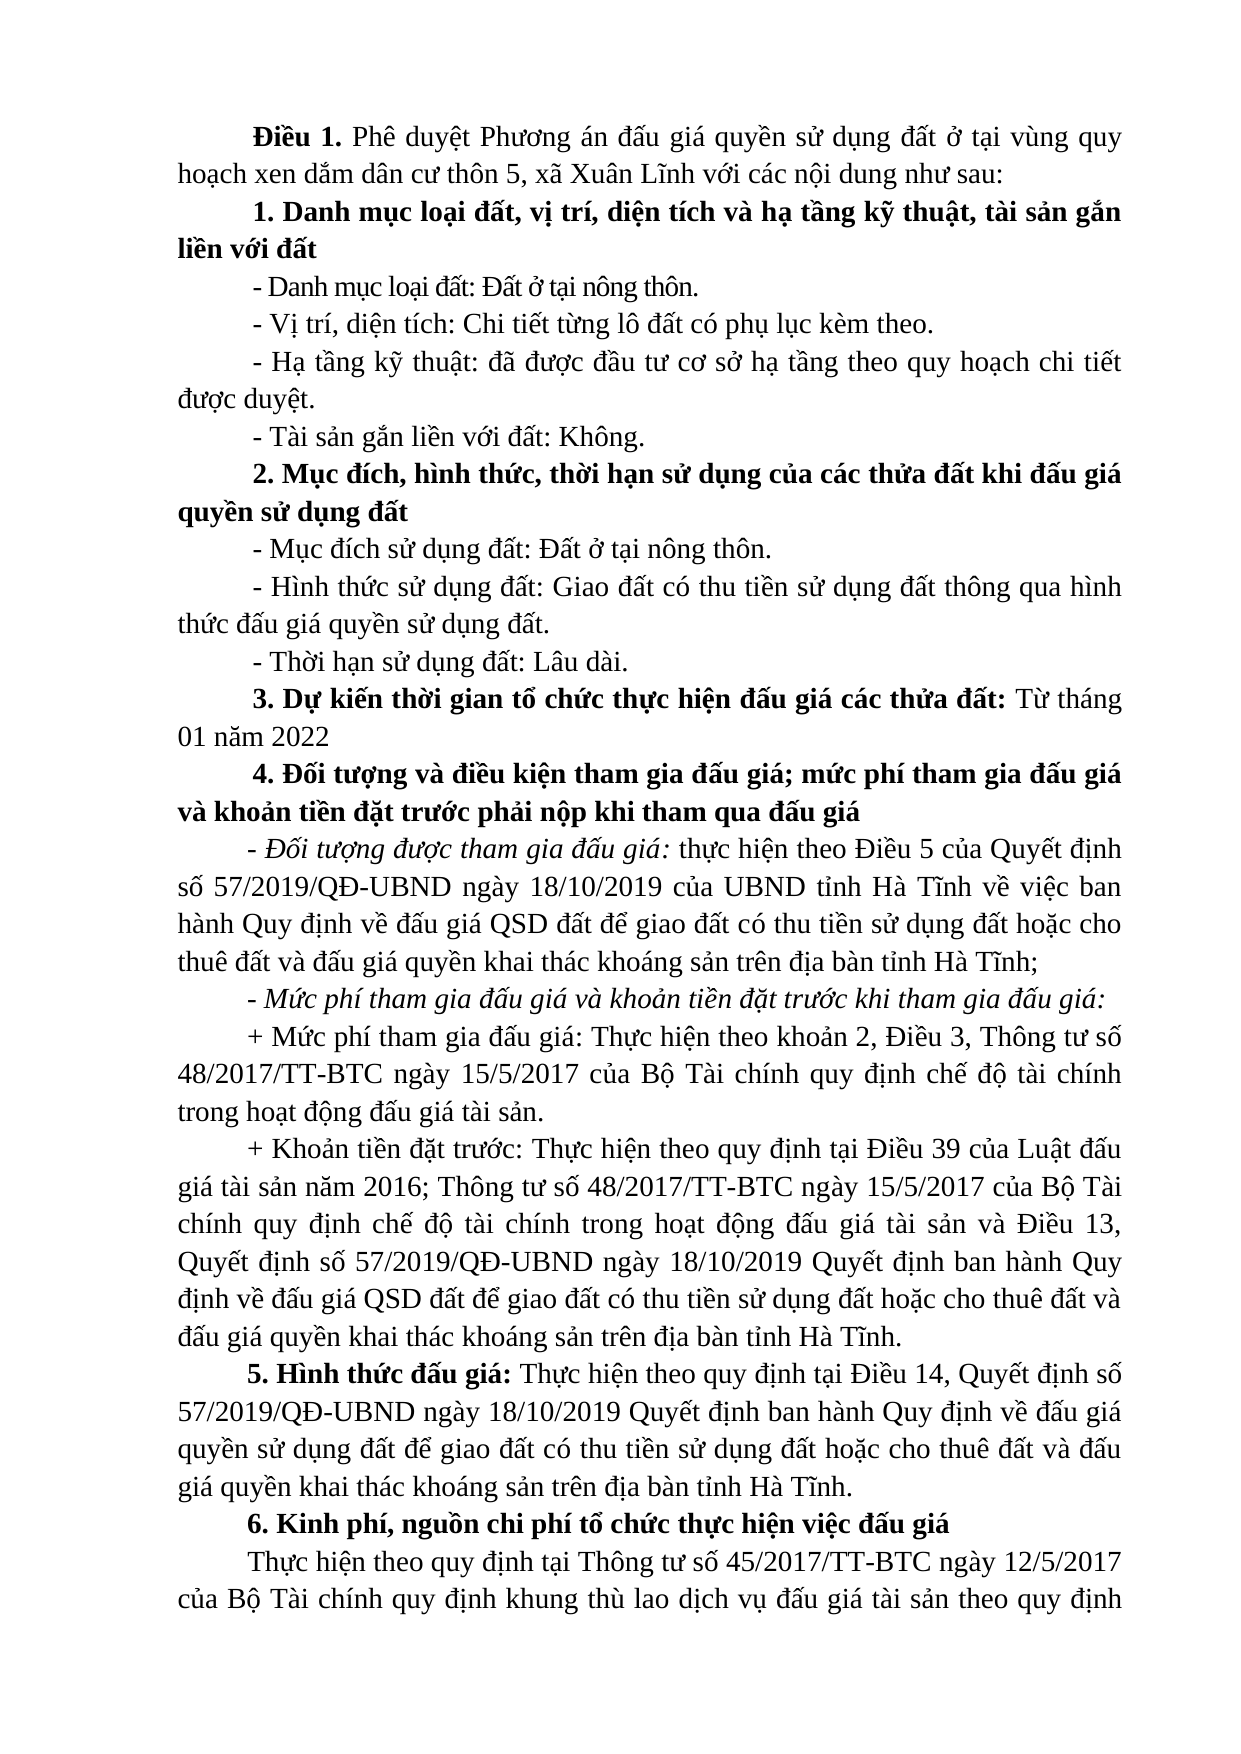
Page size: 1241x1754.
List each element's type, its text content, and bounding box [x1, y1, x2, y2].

text 6. Kinh phí, nguồn chi phí tổ chức thực hiện việc đấu giá [177, 1502, 1122, 1540]
text 3. Dự kiến thời gian tổ chức thực hiện đấu giá các thửa đất: Từ tháng 01 năm 2022 [177, 677, 1122, 752]
text - Hạ tầng kỹ thuật: đã được đầu tư cơ sở hạ tầng theo quy hoạch chi tiết được duyệt. [177, 340, 1122, 415]
text - Mục đích sử dụng đất: Đất ở tại nông thôn. [177, 527, 1122, 565]
text - Đối tượng được tham gia đấu giá: thực hiện theo Điều 5 của Quyết định số 57/2019/QĐ-UBND ngày 18/10/2019 của UBND tỉnh Hà Tĩnh về việc ban hành Quy định về đấu giá QSD đất để giao đất có thu tiền sử dụng đất hoặc cho thuê đất và đấu giá quyền khai thác khoáng sản trên địa bàn tỉnh Hà Tĩnh; [177, 827, 1122, 977]
text 5. Hình thức đấu giá: Thực hiện theo quy định tại Điều 14, Quyết định số 57/2019/QĐ-UBND ngày 18/10/2019 Quyết định ban hành Quy định về đấu giá quyền sử dụng đất để giao đất có thu tiền sử dụng đất hoặc cho thuê đất và đấu giá quyền khai thác khoáng sản trên địa bàn tỉnh Hà Tĩnh. [177, 1352, 1122, 1502]
text + Khoản tiền đặt trước: Thực hiện theo quy định tại Điều 39 của Luật đấu giá tài sản năm 2016; Thông tư số 48/2017/TT-BTC ngày 15/5/2017 của Bộ Tài chính quy định chế độ tài chính trong hoạt động đấu giá tài sản và Điều 13, Quyết định số 57/2019/QĐ-UBND ngày 18/10/2019 Quyết định ban hành Quy định về đấu giá QSD đất để giao đất có thu tiền sử dụng đất hoặc cho thuê đất và đấu giá quyền khai thác khoáng sản trên địa bàn tỉnh Hà Tĩnh. [177, 1127, 1122, 1352]
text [177, 1540, 1122, 1615]
text 2. Mục đích, hình thức, thời hạn sử dụng của các thửa đất khi đấu giá quyền sử dụng đất [177, 452, 1122, 527]
text - Tài sản gắn liền với đất: Không. [177, 415, 1122, 452]
text 4. Đối tượng và điều kiện tham gia đấu giá; mức phí tham gia đấu giá và khoản tiền đặt trước phải nộp khi tham qua đấu giá [177, 752, 1122, 827]
text - Danh mục loại đất: Đất ở tại nông thôn. [177, 265, 1122, 302]
text + Mức phí tham gia đấu giá: Thực hiện theo khoản 2, Điều 3, Thông tư số 48/2017/TT-BTC ngày 15/5/2017 của Bộ Tài chính quy định chế độ tài chính trong hoạt động đấu giá tài sản. [177, 1015, 1122, 1127]
text - Vị trí, diện tích: Chi tiết từng lô đất có phụ lục kèm theo. [177, 302, 1122, 340]
text - Mức phí tham gia đấu giá và khoản tiền đặt trước khi tham gia đấu giá: [177, 977, 1122, 1015]
text Điều 1. Phê duyệt Phương án đấu giá quyền sử dụng đất ở tại vùng quy hoạch xen dắm dân cư thôn 5, xã Xuân Lĩnh với các nội dung như sau: [177, 115, 1122, 190]
text 1. Danh mục loại đất, vị trí, diện tích và hạ tầng kỹ thuật, tài sản gắn liền với đất [177, 190, 1122, 265]
text - Thời hạn sử dụng đất: Lâu dài. [177, 640, 1122, 677]
text - Hình thức sử dụng đất: Giao đất có thu tiền sử dụng đất thông qua hình thức đấu giá quyền sử dụng đất. [177, 565, 1122, 640]
